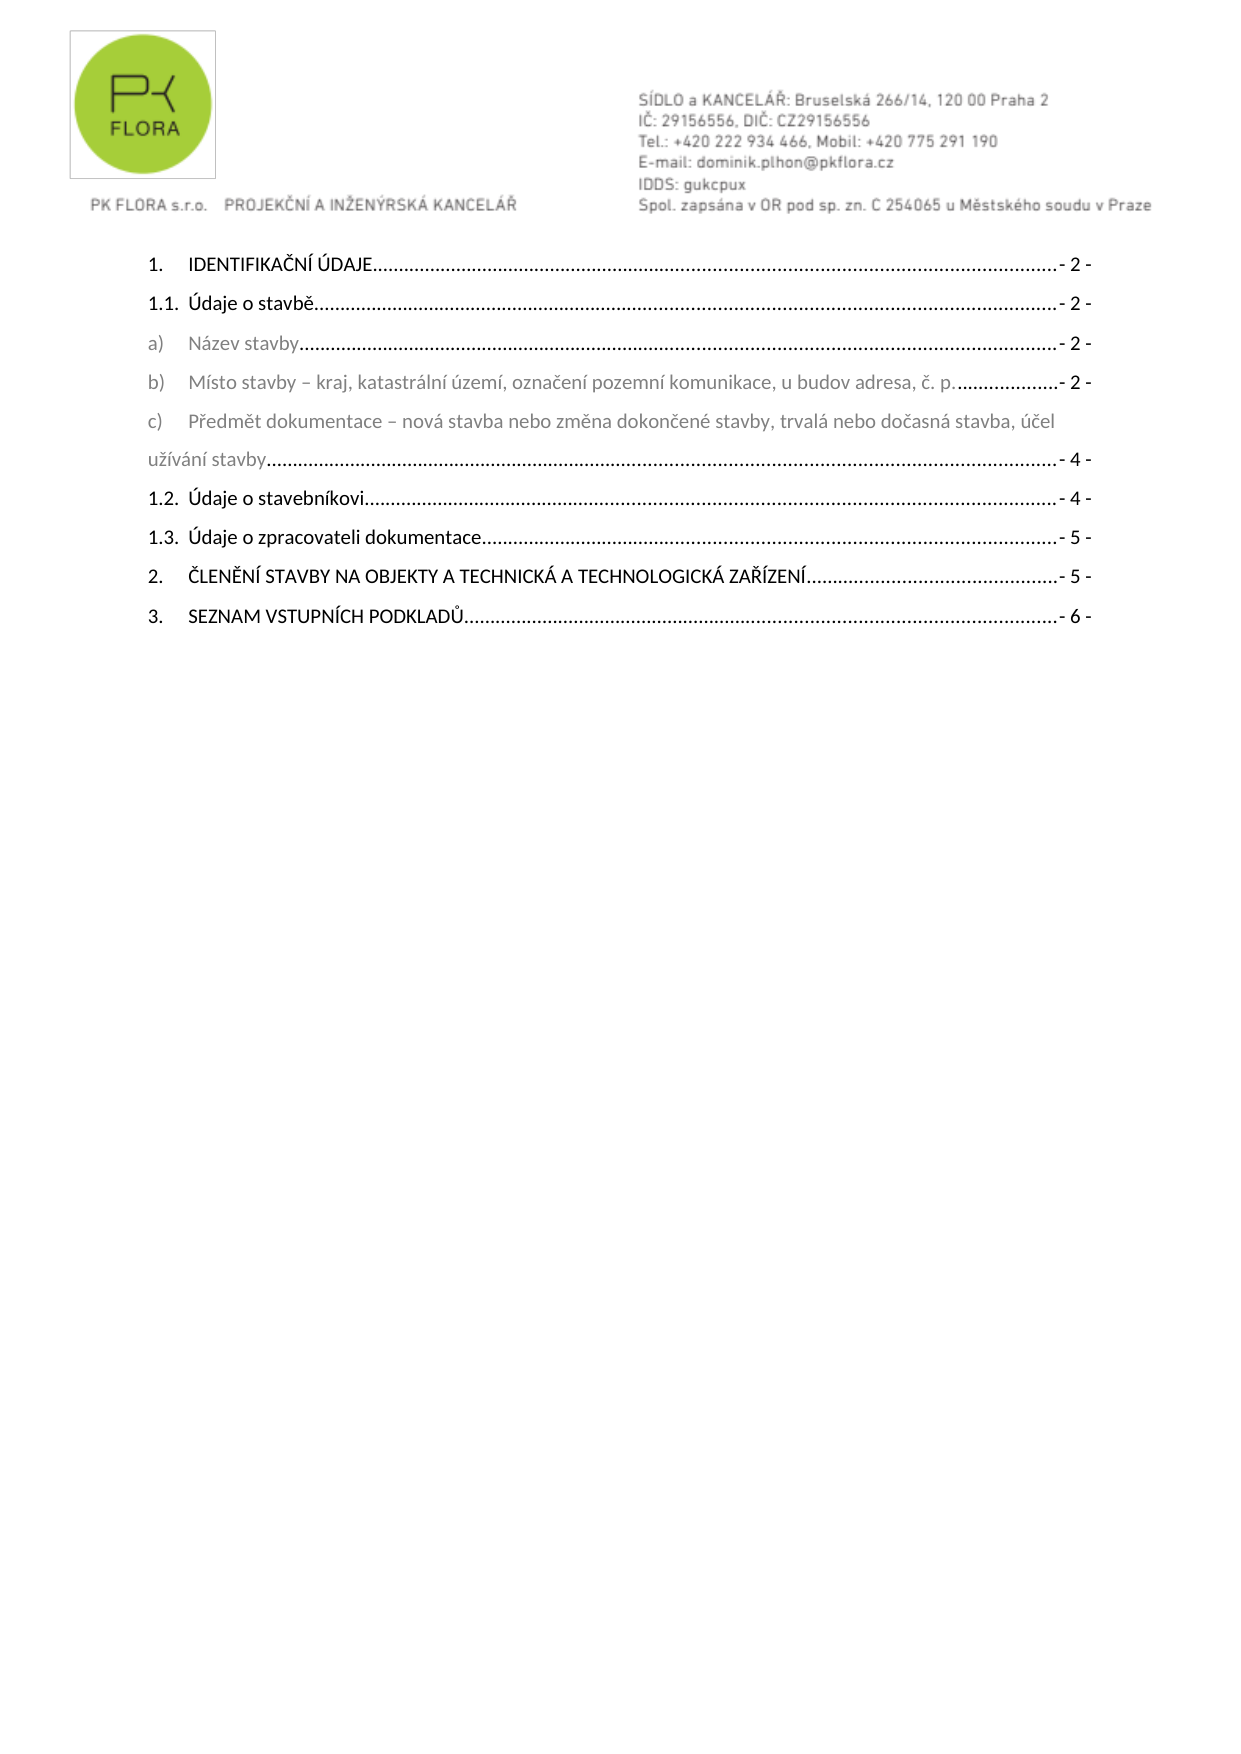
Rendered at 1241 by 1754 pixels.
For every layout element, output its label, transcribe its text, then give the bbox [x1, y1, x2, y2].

text a) Název stavby - 2 - [148, 330, 1092, 355]
text b) Místo stavby – kraj, katastrální území, označení pozemní komunikace, u budov adresa, č. p. - 2 - [148, 369, 1092, 394]
text 1.3. Údaje o zpracovateli dokumentace - 5 - [148, 524, 1092, 549]
text 3. seznam vstupních podkladů - 6 - [148, 603, 1092, 628]
text 1.1. Údaje o stavbě - 2 - [148, 290, 1092, 316]
text 2. ČLENĚNÍ STAVBY NA OBJEKTY A TECHNICKÁ A TECHNOLOGICKÁ ZAŘÍZENÍ - 5 - [148, 563, 1092, 589]
text 1. IDENTIFIKAČNÍ ÚDAJE - 2 - [148, 251, 1092, 276]
text c) Předmět dokumentace – nová stavba nebo změna dokončené stavby, trvalá nebo dočasná stavba, účel užívání stavby - 4 - [148, 408, 1092, 472]
text 1.2. Údaje o stavebníkovi - 4 - [148, 485, 1092, 510]
